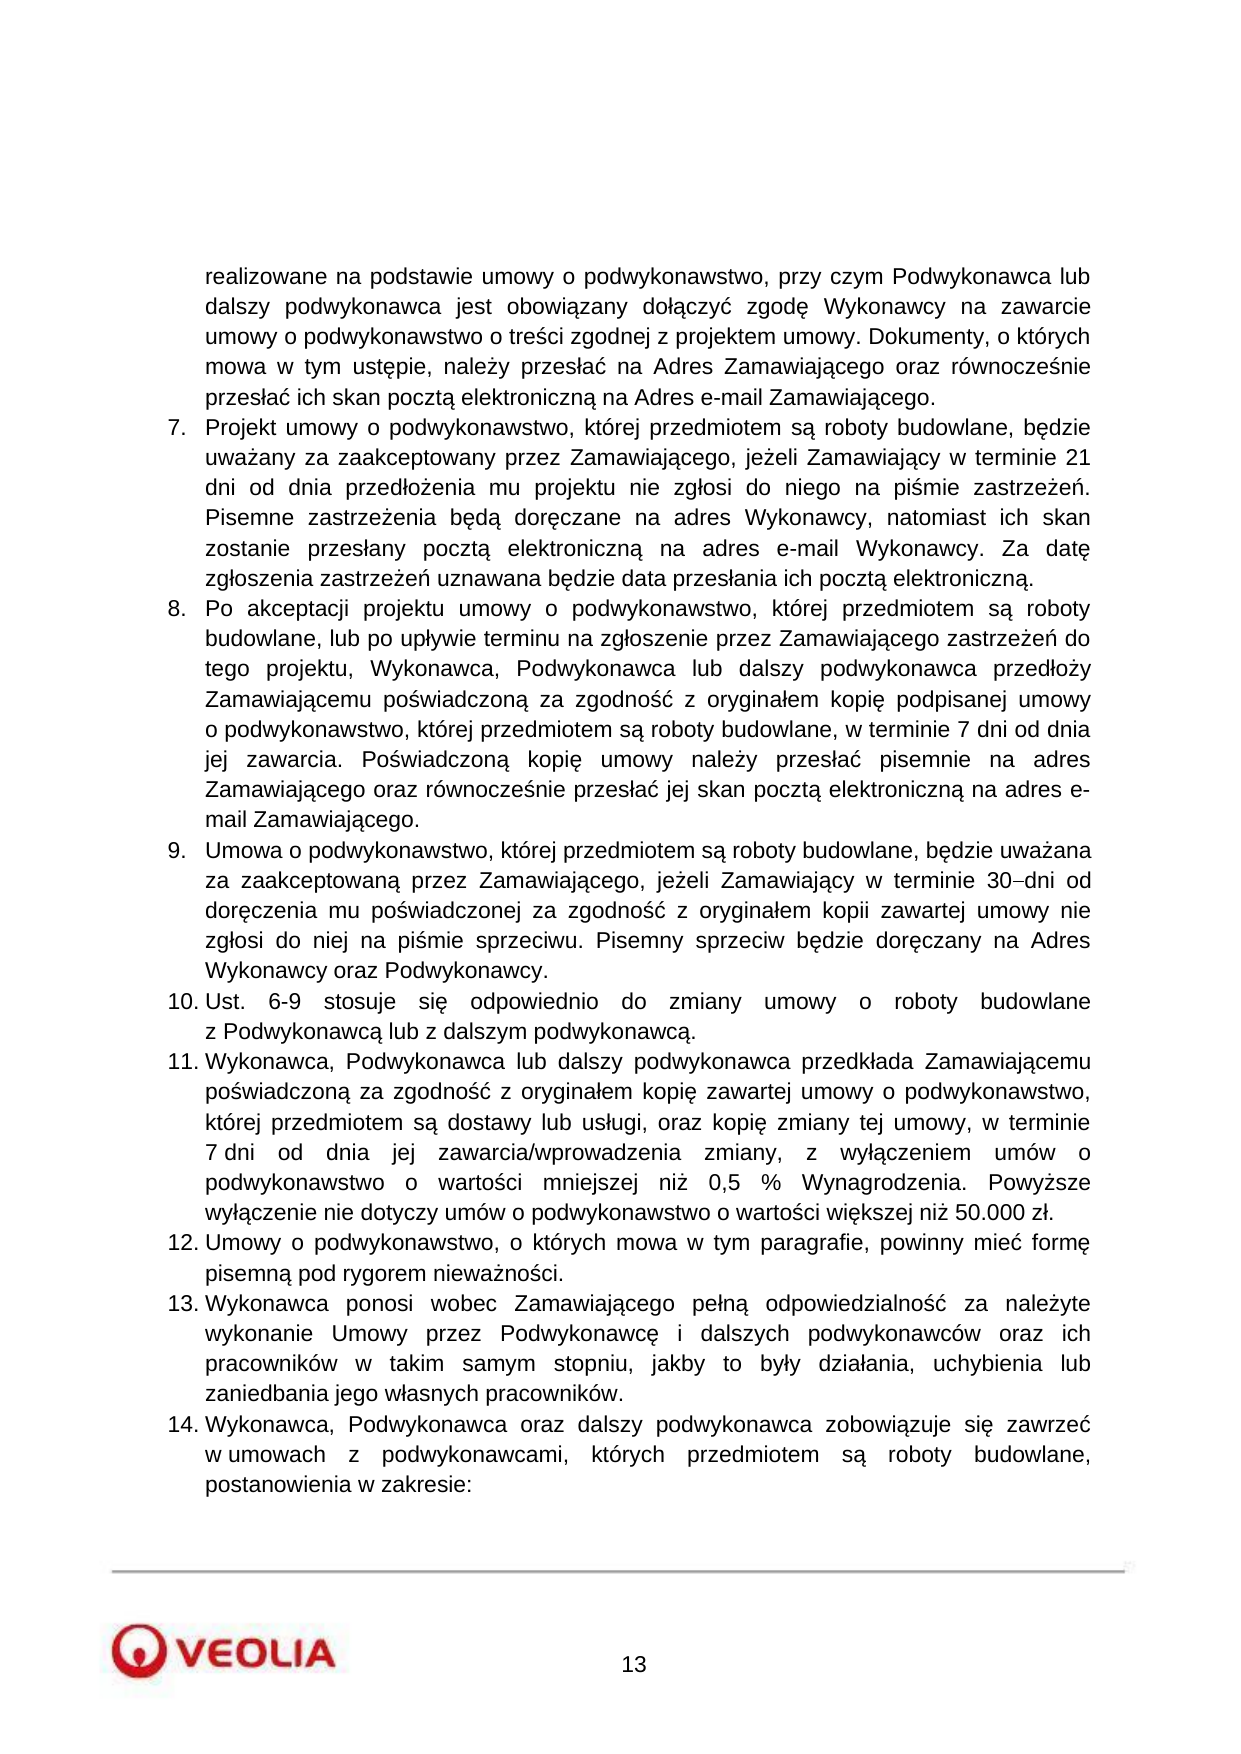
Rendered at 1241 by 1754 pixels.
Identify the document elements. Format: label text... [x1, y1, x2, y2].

list Po akceptacji projektu umowy o podwykonawstwo, której przedmiotem są roboty budowlane, lub po upływie terminu na zgłoszenie przez Zamawiającego zastrzeżeń do tego projektu, Wykonawca, Podwykonawca lub dalszy podwykonawca przedłoży Zamawiającemu poświadczoną za zgodność z oryginałem kopię podpisanej umowy o podwykonawstwo, której przedmiotem są roboty budowlane, w terminie 7 dni od dnia jej zawarcia. Poświadczoną kopię umowy należy przesłać pisemnie na adres Zamawiającego oraz równocześnie przesłać jej skan pocztą elektroniczną na adres e-mail Zamawiającego. [167, 595, 1092, 833]
list Umowa o podwykonawstwo, której przedmiotem są roboty budowlane, będzie uważana za zaakceptowaną przez Zamawiającego, jeżeli Zamawiający w terminie 30 dni od doręczenia mu poświadczonej za zgodność z oryginałem kopii zawartej umowy nie zgłosi do niej na piśmie sprzeciwu. Pisemny sprzeciw będzie doręczany na Adres Wykonawcy oraz Podwykonawcy. [167, 837, 1092, 984]
list Ust. 6-9 stosuje się odpowiednio do zmiany umowy o roboty budowlane z Podwykonawcą lub z dalszym podwykonawcą. [167, 988, 1092, 1044]
list Wykonawca, Podwykonawca oraz dalszy podwykonawca zobowiązuje się zawrzeć w umowach z podwykonawcami, których przedmiotem są roboty budowlane, postanowienia w zakresie: [167, 1411, 1092, 1497]
list Projekt umowy o podwykonawstwo, której przedmiotem są roboty budowlane, będzie uważany za zaakceptowany przez Zamawiającego, jeżeli Zamawiający w terminie 21 dni od dnia przedłożenia mu projektu nie zgłosi do niego na piśmie zastrzeżeń. Pisemne zastrzeżenia będą doręczane na adres Wykonawcy, natomiast ich skan zostanie przesłany pocztą elektroniczną na adres e-mail Wykonawcy. Za datę zgłoszenia zastrzeżeń uznawana będzie data przesłania ich pocztą elektroniczną. [167, 414, 1092, 591]
list Wykonawca ponosi wobec Zamawiającego pełną odpowiedzialność za należyte wykonanie Umowy przez Podwykonawcę i dalszych podwykonawców oraz ich pracowników w takim samym stopniu, jakby to były działania, uchybienia lub zaniedbania jego własnych pracowników. [167, 1290, 1092, 1407]
list Umowy o podwykonawstwo, o których mowa w tym paragrafie, powinny mieć formę pisemną pod rygorem nieważności. [167, 1229, 1092, 1286]
list Wykonawca, Podwykonawca lub dalszy podwykonawca przedkłada Zamawiającemu poświadczoną za zgodność z oryginałem kopię zawartej umowy o podwykonawstwo, której przedmiotem są dostawy lub usługi, oraz kopię zmiany tej umowy, w terminie 7 dni od dnia jej zawarcia/wprowadzenia zmiany, z wyłączeniem umów o podwykonawstwo o wartości mniejszej niż 0,5 % Wynagrodzenia. Powyższe wyłączenie nie dotyczy umów o podwykonawstwo o wartości większej niż 50.000 zł. [167, 1048, 1092, 1225]
picture [0, 1499, 1238, 1754]
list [167, 263, 1092, 410]
